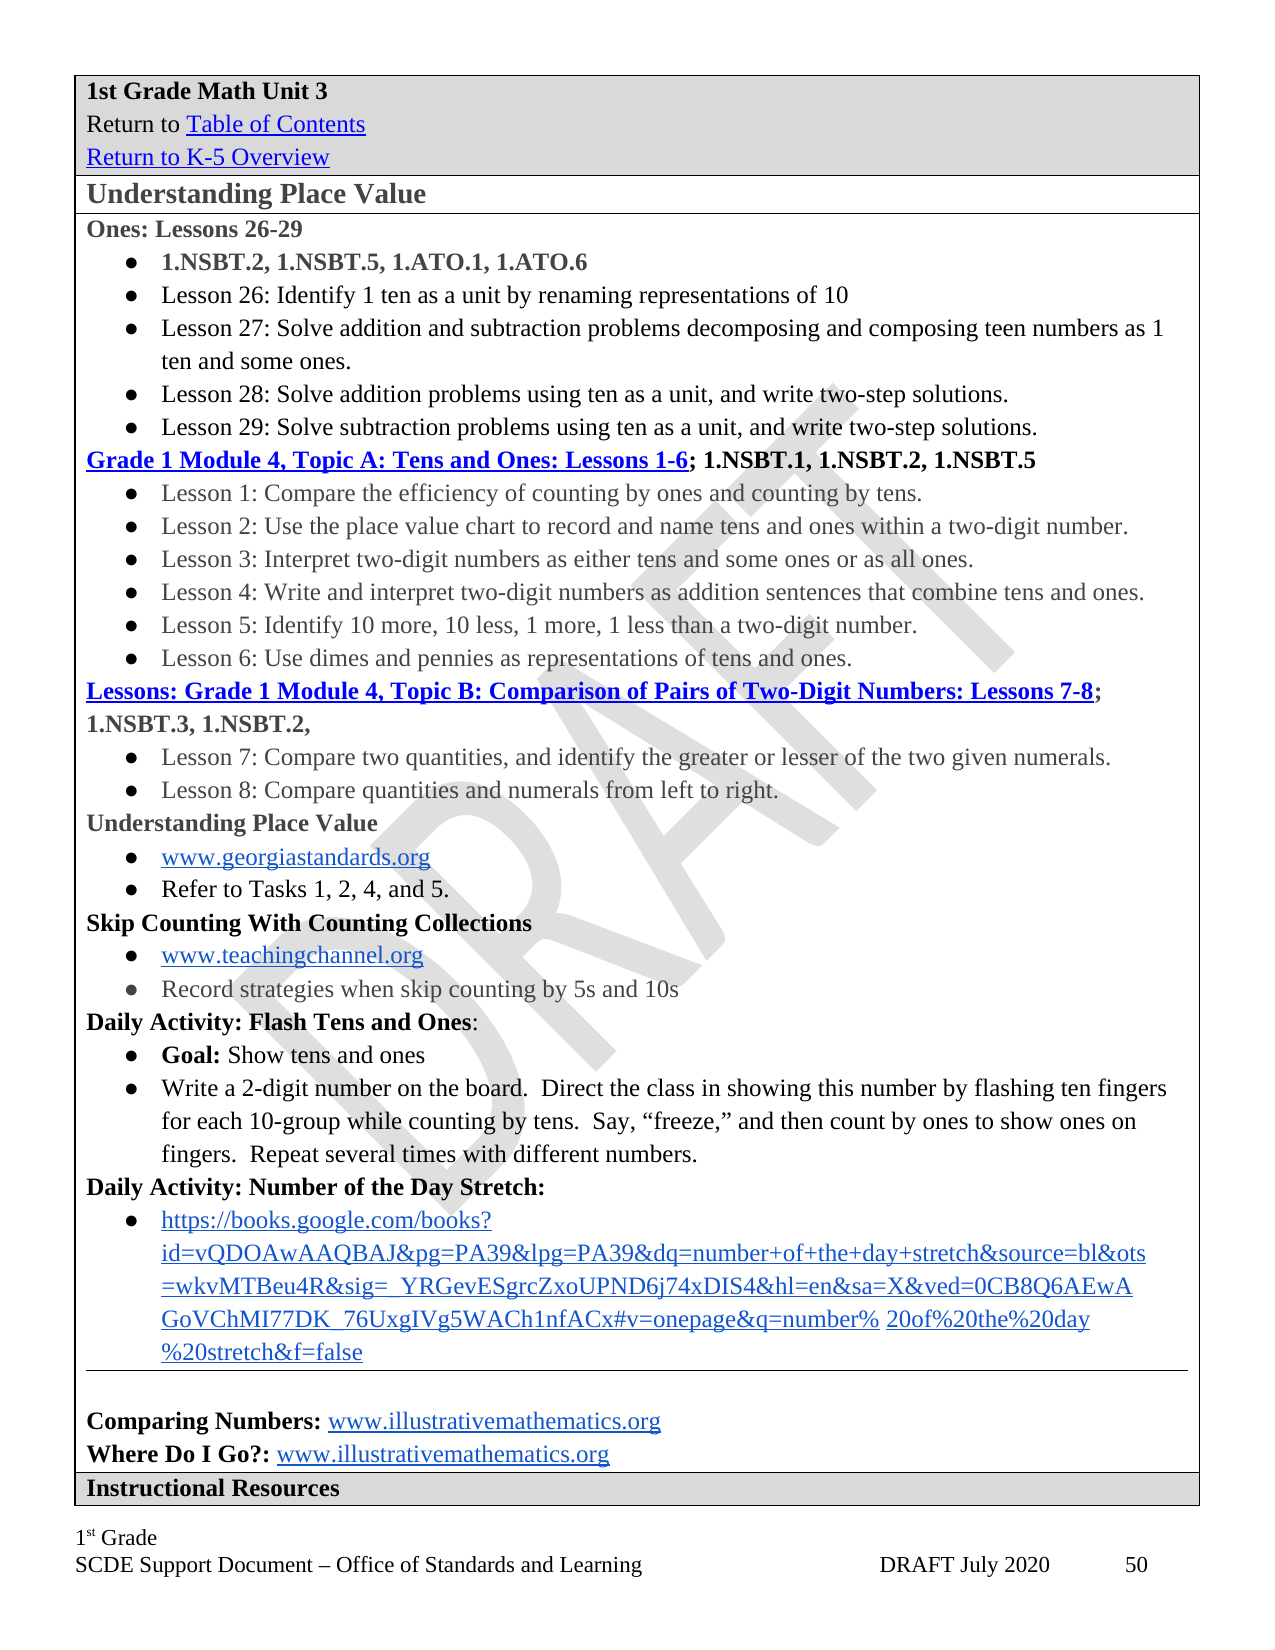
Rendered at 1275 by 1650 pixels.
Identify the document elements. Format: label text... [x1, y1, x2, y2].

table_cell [76, 214, 1199, 1472]
table_header 1st Grade Math Unit 3 Return to Table of Contents Return to K-5 Overview [76, 76, 1199, 175]
table_cell Understanding Place Value [76, 176, 1199, 213]
table_cell Instructional Resources [76, 1473, 1199, 1505]
